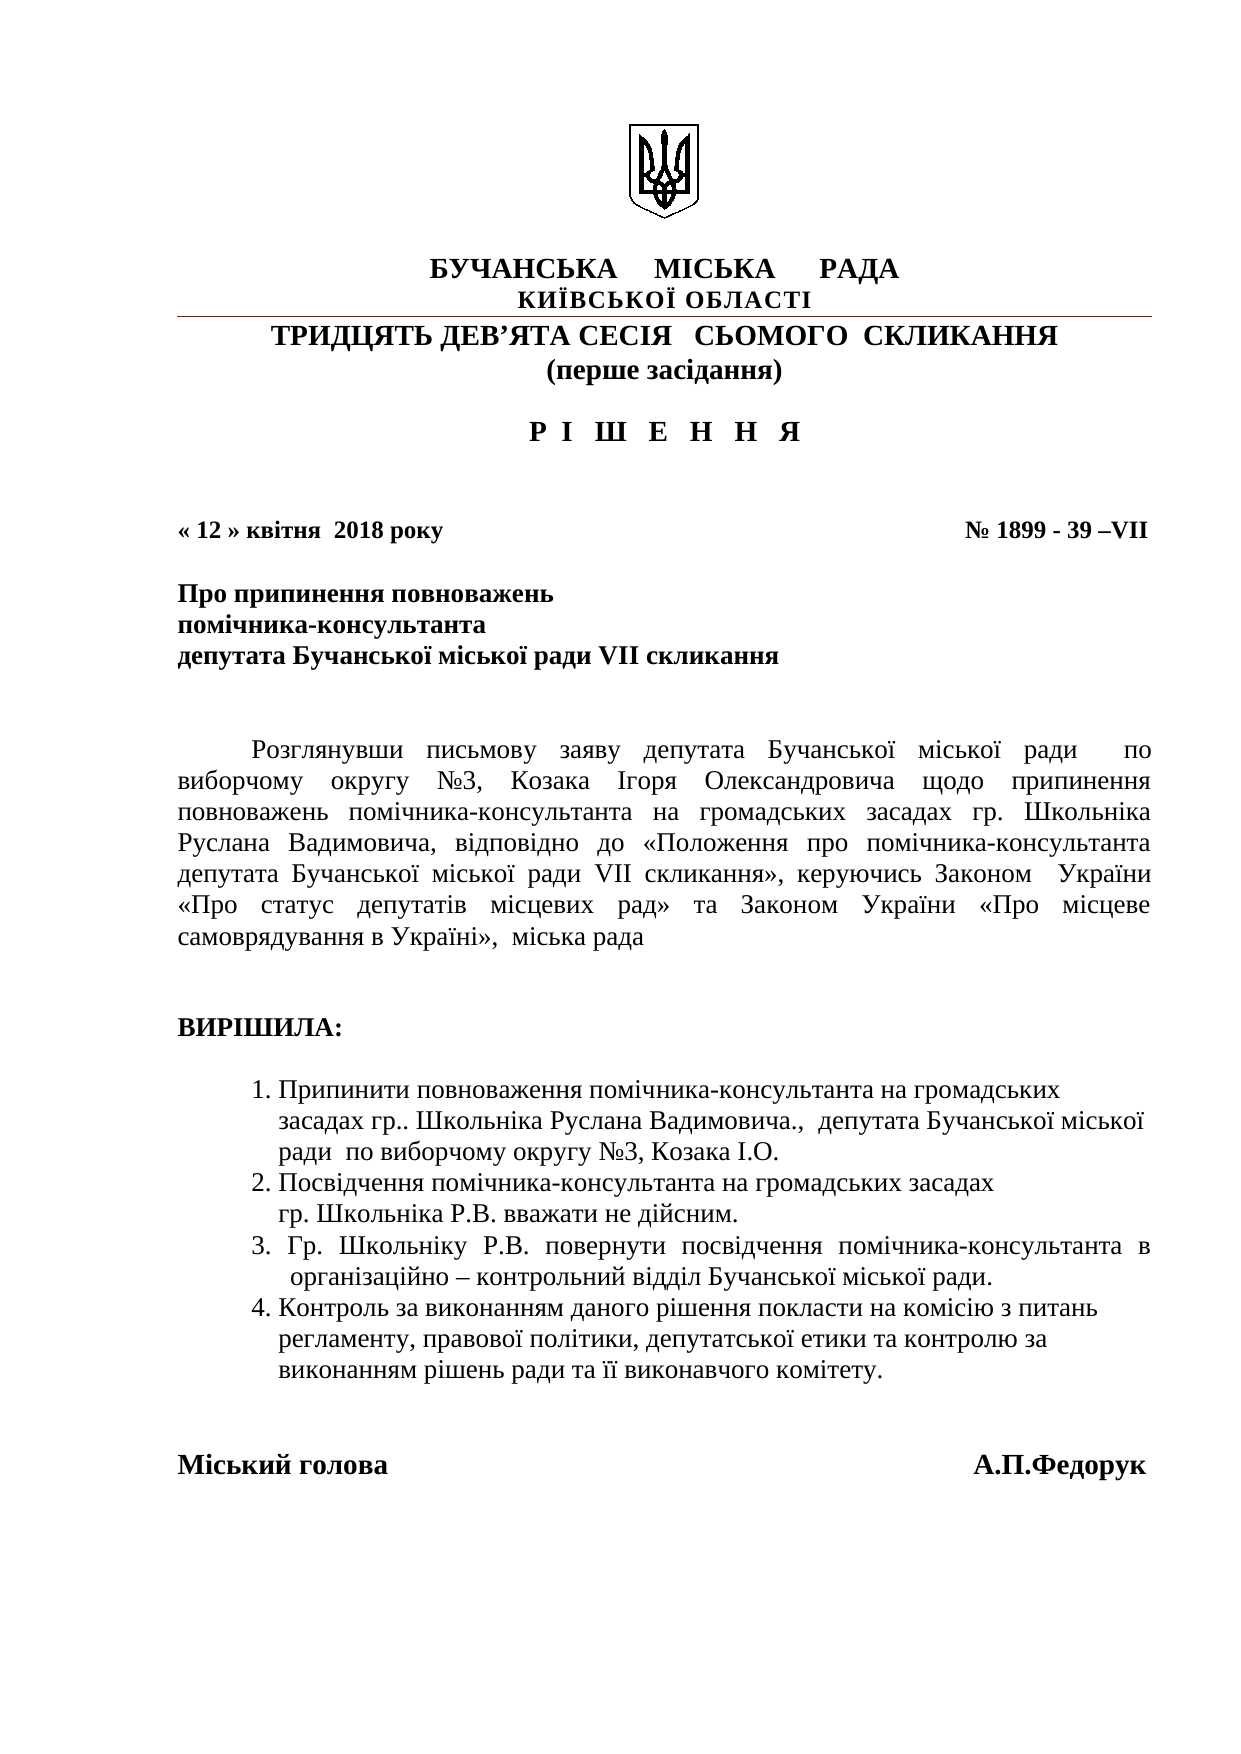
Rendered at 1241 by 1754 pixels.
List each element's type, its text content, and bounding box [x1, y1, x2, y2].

text депутата Бучанської міської ради VII скликання [177, 639, 1152, 671]
text ВИРІШИЛА: [177, 1011, 1152, 1042]
text Р І Ш Е Н Н Я [177, 414, 1152, 448]
text БУЧАНСЬКА МІСЬКА РАДА [177, 252, 1152, 285]
text 1. Припинити повноваження помічника-консультанта на громадських [251, 1073, 1152, 1104]
text (перше засідання) [177, 352, 1152, 385]
text виконанням рішень ради та її виконавчого комітету. [251, 1353, 1152, 1384]
text Міський голова А.П.Федорук [177, 1447, 1152, 1480]
text 3. Гр. Школьніку Р.В. повернути посвідчення помічника-консультанта в організаційно – контрольний відділ Бучанської міської ради. [251, 1229, 1152, 1291]
text Розглянувши письмову заяву депутата Бучанської міської ради по виборчому округу №3, Козака Ігоря Олександровича щодо припинення повноважень помічника-консультанта на громадських засадах гр. Школьніка Руслана Вадимовича, відповідно до «Положення про помічника-консультанта депутата Бучанської міської ради VІI скликання», керуючись Законом України «Про статус депутатів місцевих рад» та Законом України «Про місцеве самоврядування в Україні», міська рада [177, 733, 1152, 951]
text 2. Посвідчення помічника-консультанта на громадських засадах [251, 1166, 1152, 1198]
text 4. Контроль за виконанням даного рішення покласти на комісію з питань [251, 1291, 1152, 1322]
text помічника-консультанта [177, 608, 1152, 639]
text регламенту, правової політики, депутатської етики та контролю за [251, 1322, 1152, 1353]
text Про припинення повноважень [177, 577, 1152, 608]
subtitle КИЇВСЬКОЇ ОБЛАСТІ [177, 285, 1152, 316]
text ради по виборчому округу №3, Козака І.О. [251, 1135, 1152, 1166]
text засадах гр.. Школьніка Руслана Вадимовича., депутата Бучанської міської [251, 1104, 1152, 1135]
text гр. Школьніка Р.В. вважати не дійсним. [251, 1198, 1152, 1229]
text ТРИДЦЯТЬ ДЕВ’ЯТА СЕСІЯ СЬОМОГО СКЛИКАННЯ [177, 318, 1152, 352]
text « 12 » квітня 2018 року № 1899 - 39 –VІI [177, 515, 1152, 543]
